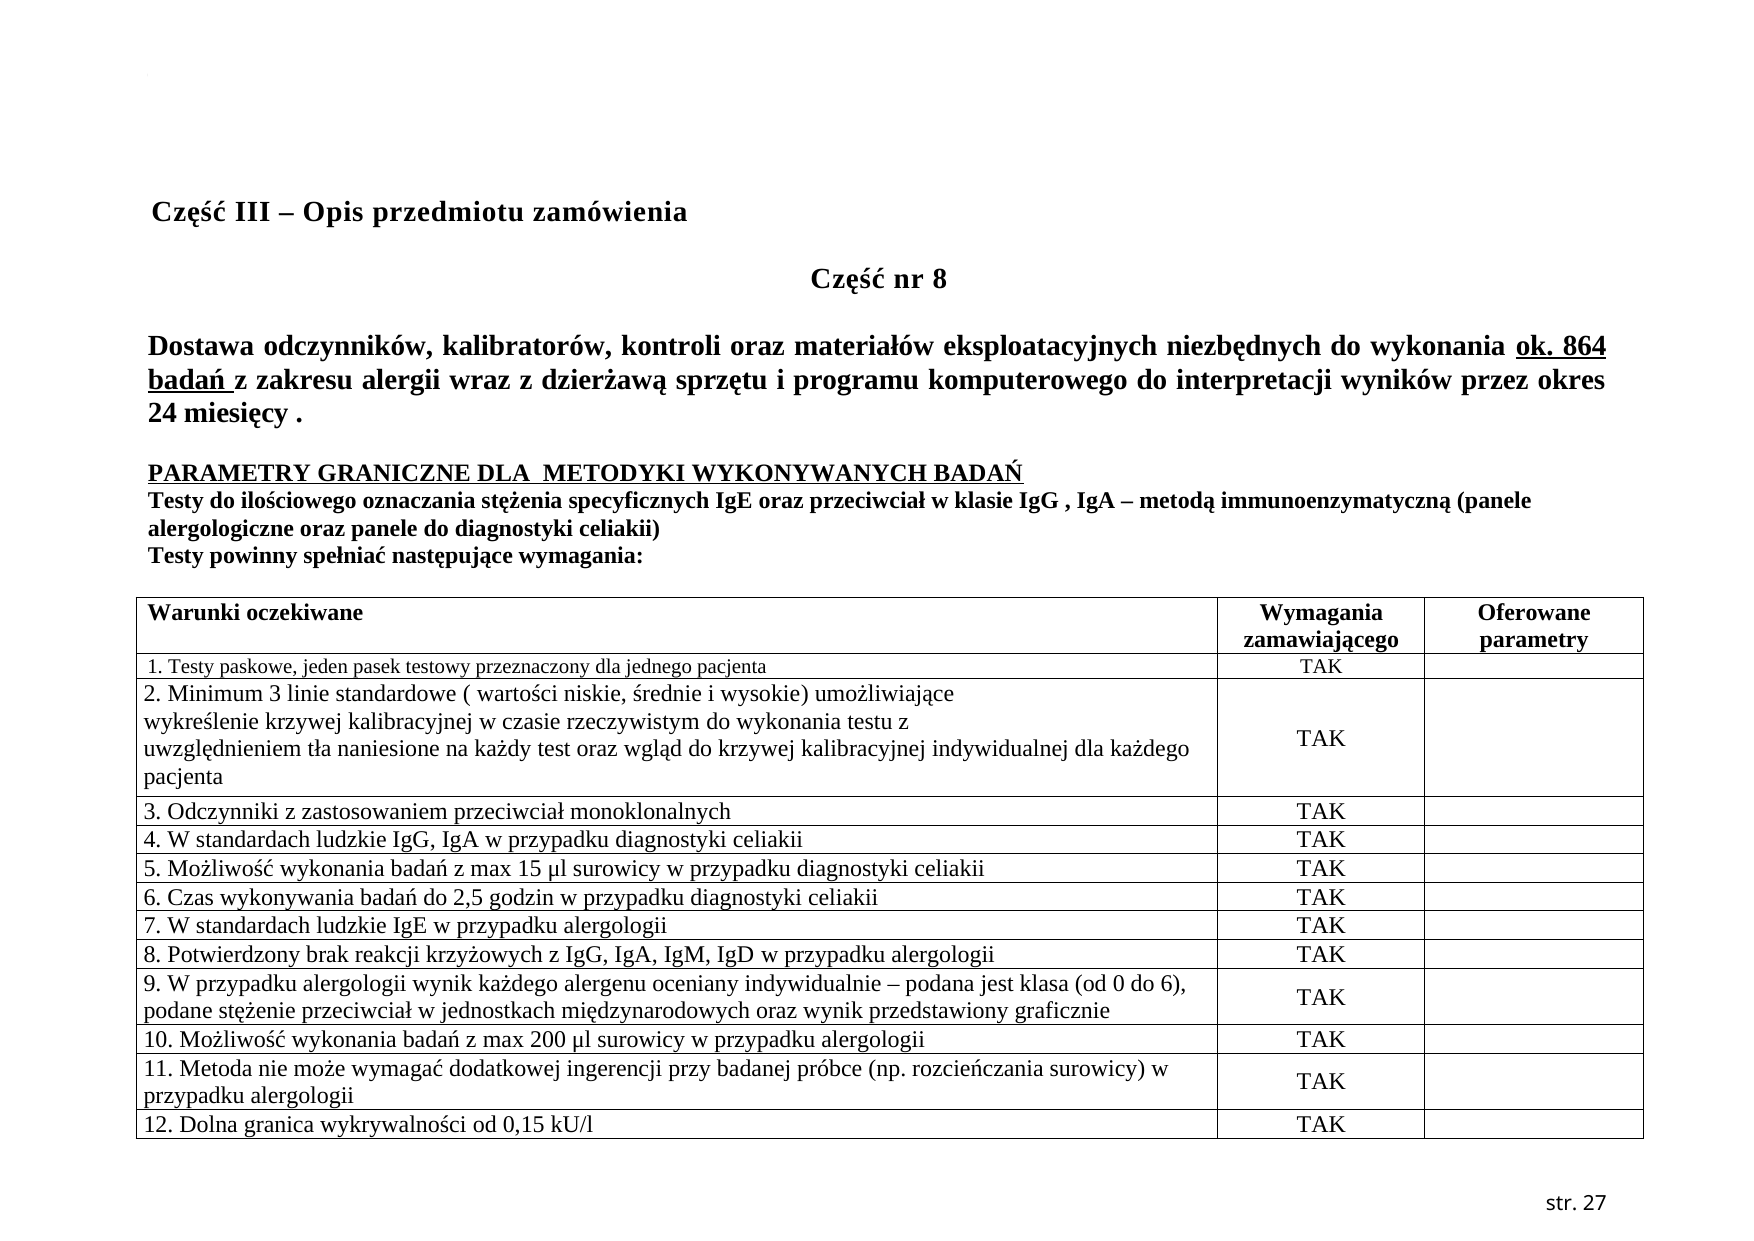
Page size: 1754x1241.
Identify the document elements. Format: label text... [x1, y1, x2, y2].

table_cell 2. Minimum 3 linie standardowe ( wartości niskie, średnie i wysokie) umożliwiające wykreślenie krzywej kalibracyjnej w czasie rzeczywistym do wykonania testu z uwzględnieniem tła naniesione na każdy test oraz wgląd do krzywej kalibracyjnej indywidualnej dla każdego pacjenta [137, 679, 1217, 796]
table_cell TAK [1218, 854, 1424, 882]
table_cell [1425, 969, 1643, 1024]
table_cell [1425, 940, 1643, 968]
table_cell TAK [1218, 679, 1424, 796]
table_cell TAK [1218, 654, 1424, 678]
table_cell [1425, 654, 1643, 678]
table_cell [1425, 797, 1643, 824]
table_cell 11. Metoda nie może wymagać dodatkowej ingerencji przy badanej próbce (np. rozcieńczania surowicy) w przypadku alergologii [137, 1054, 1217, 1109]
table_header Warunki oczekiwane [137, 598, 1217, 653]
table_cell TAK [1218, 1110, 1424, 1137]
table_cell 9. W przypadku alergologii wynik każdego alergenu oceniany indywidualnie – podana jest klasa (od 0 do 6), podane stężenie przeciwciał w jednostkach międzynarodowych oraz wynik przedstawiony graficznie [137, 969, 1217, 1024]
text PARAMETRY GRANICZNE DLA METODYKI WYKONYWANYCH BADAŃ [148, 458, 1606, 486]
text Dostawa odczynników, kalibratorów, kontroli oraz materiałów eksploatacyjnych niezbędnych do wykonania ok. 864 badań z zakresu alergii wraz z dzierżawą sprzętu i programu komputerowego do interpretacji wyników przez okres 24 miesięcy . [148, 328, 1606, 429]
table_cell [1425, 1025, 1643, 1053]
table_cell TAK [1218, 883, 1424, 910]
table_cell [1425, 911, 1643, 939]
table_cell [1425, 1054, 1643, 1109]
table_cell TAK [1218, 940, 1424, 968]
table_cell TAK [1218, 797, 1424, 824]
table_cell [1425, 826, 1643, 853]
table_cell [1425, 1110, 1643, 1137]
table_header Oferowane parametry [1425, 598, 1643, 653]
table_cell 7. W standardach ludzkie IgE w przypadku alergologii [137, 911, 1217, 939]
table_cell 10. Możliwość wykonania badań z max 200 μl surowicy w przypadku alergologii [137, 1025, 1217, 1053]
table_cell [1425, 854, 1643, 882]
table_cell [1425, 679, 1643, 796]
table_cell TAK [1218, 826, 1424, 853]
table_cell 3. Odczynniki z zastosowaniem przeciwciał monoklonalnych [137, 797, 1217, 824]
table_cell TAK [1218, 1025, 1424, 1053]
table_cell 6. Czas wykonywania badań do 2,5 godzin w przypadku diagnostyki celiakii [137, 883, 1217, 910]
text Część III – Opis przedmiotu zamówienia [151, 194, 1606, 228]
table_cell TAK [1218, 911, 1424, 939]
table_cell 1. Testy paskowe, jeden pasek testowy przeznaczony dla jednego pacjenta [137, 654, 1217, 678]
table_cell 12. Dolna granica wykrywalności od 0,15 kU/l [137, 1110, 1217, 1137]
table_header Wymagania zamawiającego [1218, 598, 1424, 653]
text Testy do ilościowego oznaczania stężenia specyficznych IgE oraz przeciwciał w klasie IgG , IgA – metodą immunoenzymatyczną (panele alergologiczne oraz panele do diagnostyki celiakii) [148, 486, 1606, 542]
table_cell TAK [1218, 1054, 1424, 1109]
table_cell 4. W standardach ludzkie IgG, IgA w przypadku diagnostyki celiakii [137, 826, 1217, 853]
text Testy powinny spełniać następujące wymagania: [148, 542, 1606, 569]
table_cell 5. Możliwość wykonania badań z max 15 μl surowicy w przypadku diagnostyki celiakii [137, 854, 1217, 882]
table_cell [1425, 883, 1643, 910]
text Część nr 8 [151, 261, 1606, 295]
table_cell 8. Potwierdzony brak reakcji krzyżowych z IgG, IgA, IgM, IgD w przypadku alergologii [137, 940, 1217, 968]
table_cell TAK [1218, 969, 1424, 1024]
